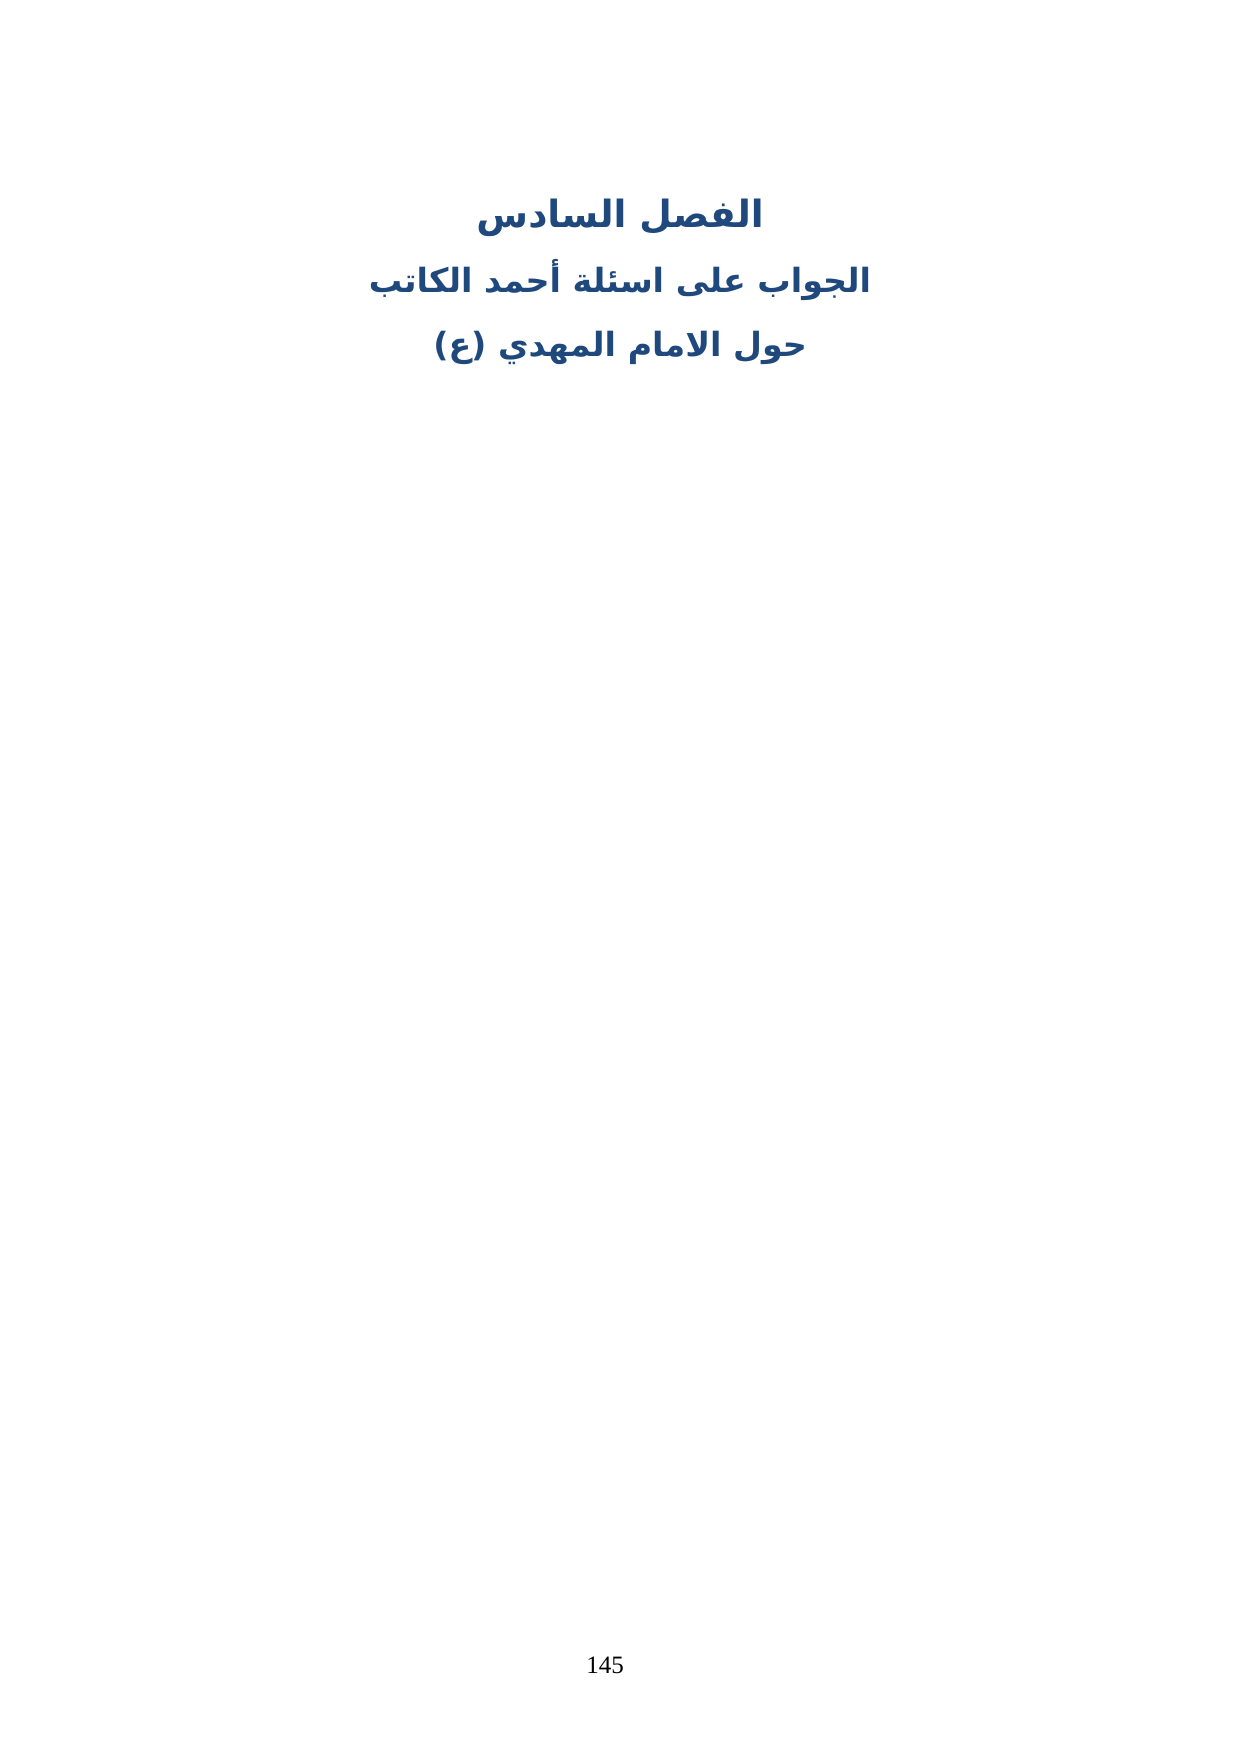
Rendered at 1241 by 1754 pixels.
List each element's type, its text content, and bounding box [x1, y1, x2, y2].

subtitle الجواب على اسئلة أحمد الكاتب [150, 261, 1090, 300]
subtitle الفصل السادس [150, 192, 1090, 236]
subtitle حول الامام المهدي (ع) [150, 325, 1090, 364]
